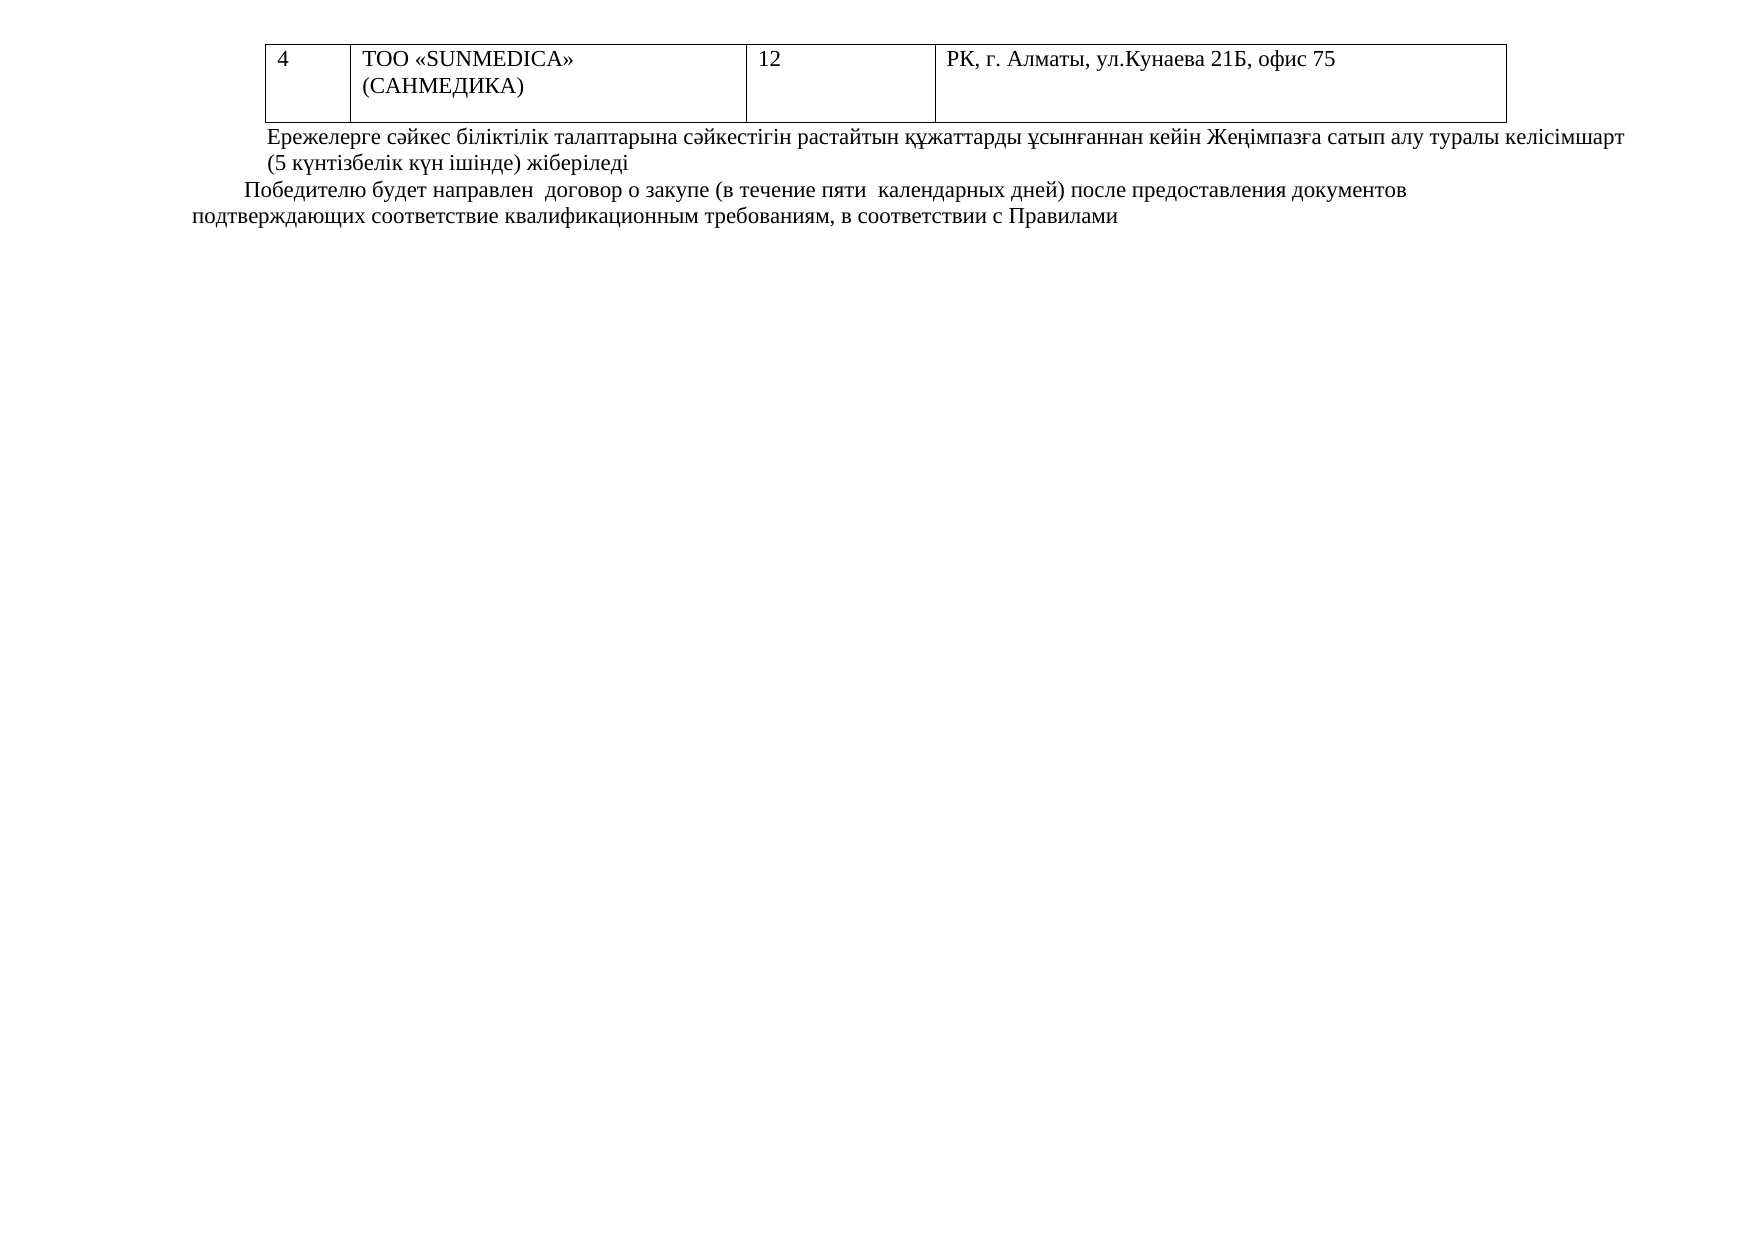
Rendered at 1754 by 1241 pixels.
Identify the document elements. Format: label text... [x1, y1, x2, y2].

table_cell РК, г. Алматы, ул.Кунаева 21Б, офис 75 [936, 45, 1506, 122]
table_cell ТОО «SUNMEDIСA» (САНМЕДИКА) [351, 45, 746, 122]
table_cell 4 [266, 45, 350, 122]
text (5 күнтізбелік күн ішінде) жіберіледі [118, 149, 1636, 176]
table_cell 12 [747, 45, 935, 122]
text Ережелерге сәйкес біліктілік талаптарына сәйкестігін растайтын құжаттарды ұсынғаннан кейін Жеңімпазға сатып алу туралы келісімшарт [118, 123, 1636, 149]
text подтверждающих соответствие квалификационным требованиям, в соответствии с Правилами [118, 202, 1636, 228]
text Победителю будет направлен договор о закупе (в течение пяти календарных дней) после предоставления документов [118, 176, 1636, 202]
